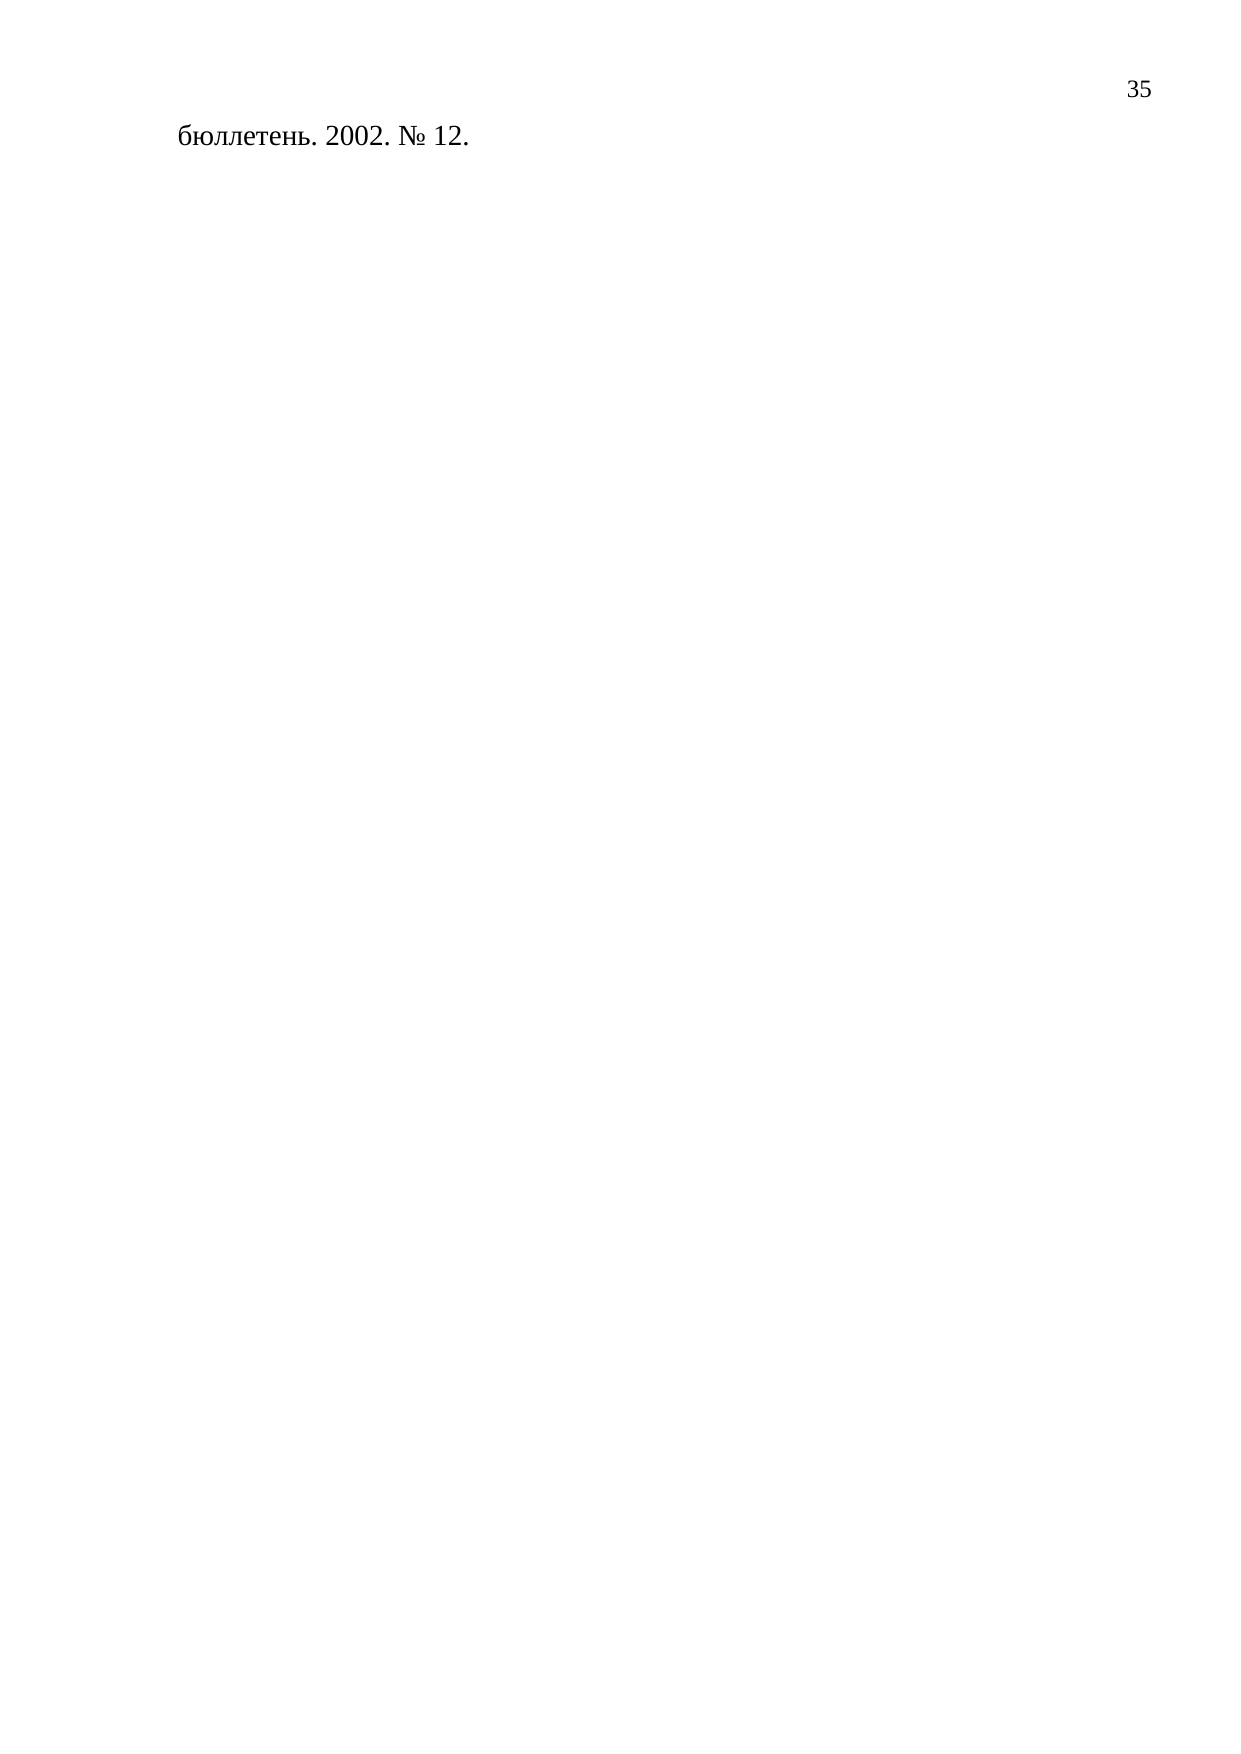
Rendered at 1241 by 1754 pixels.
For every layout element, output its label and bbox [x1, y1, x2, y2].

text [177, 118, 1152, 152]
